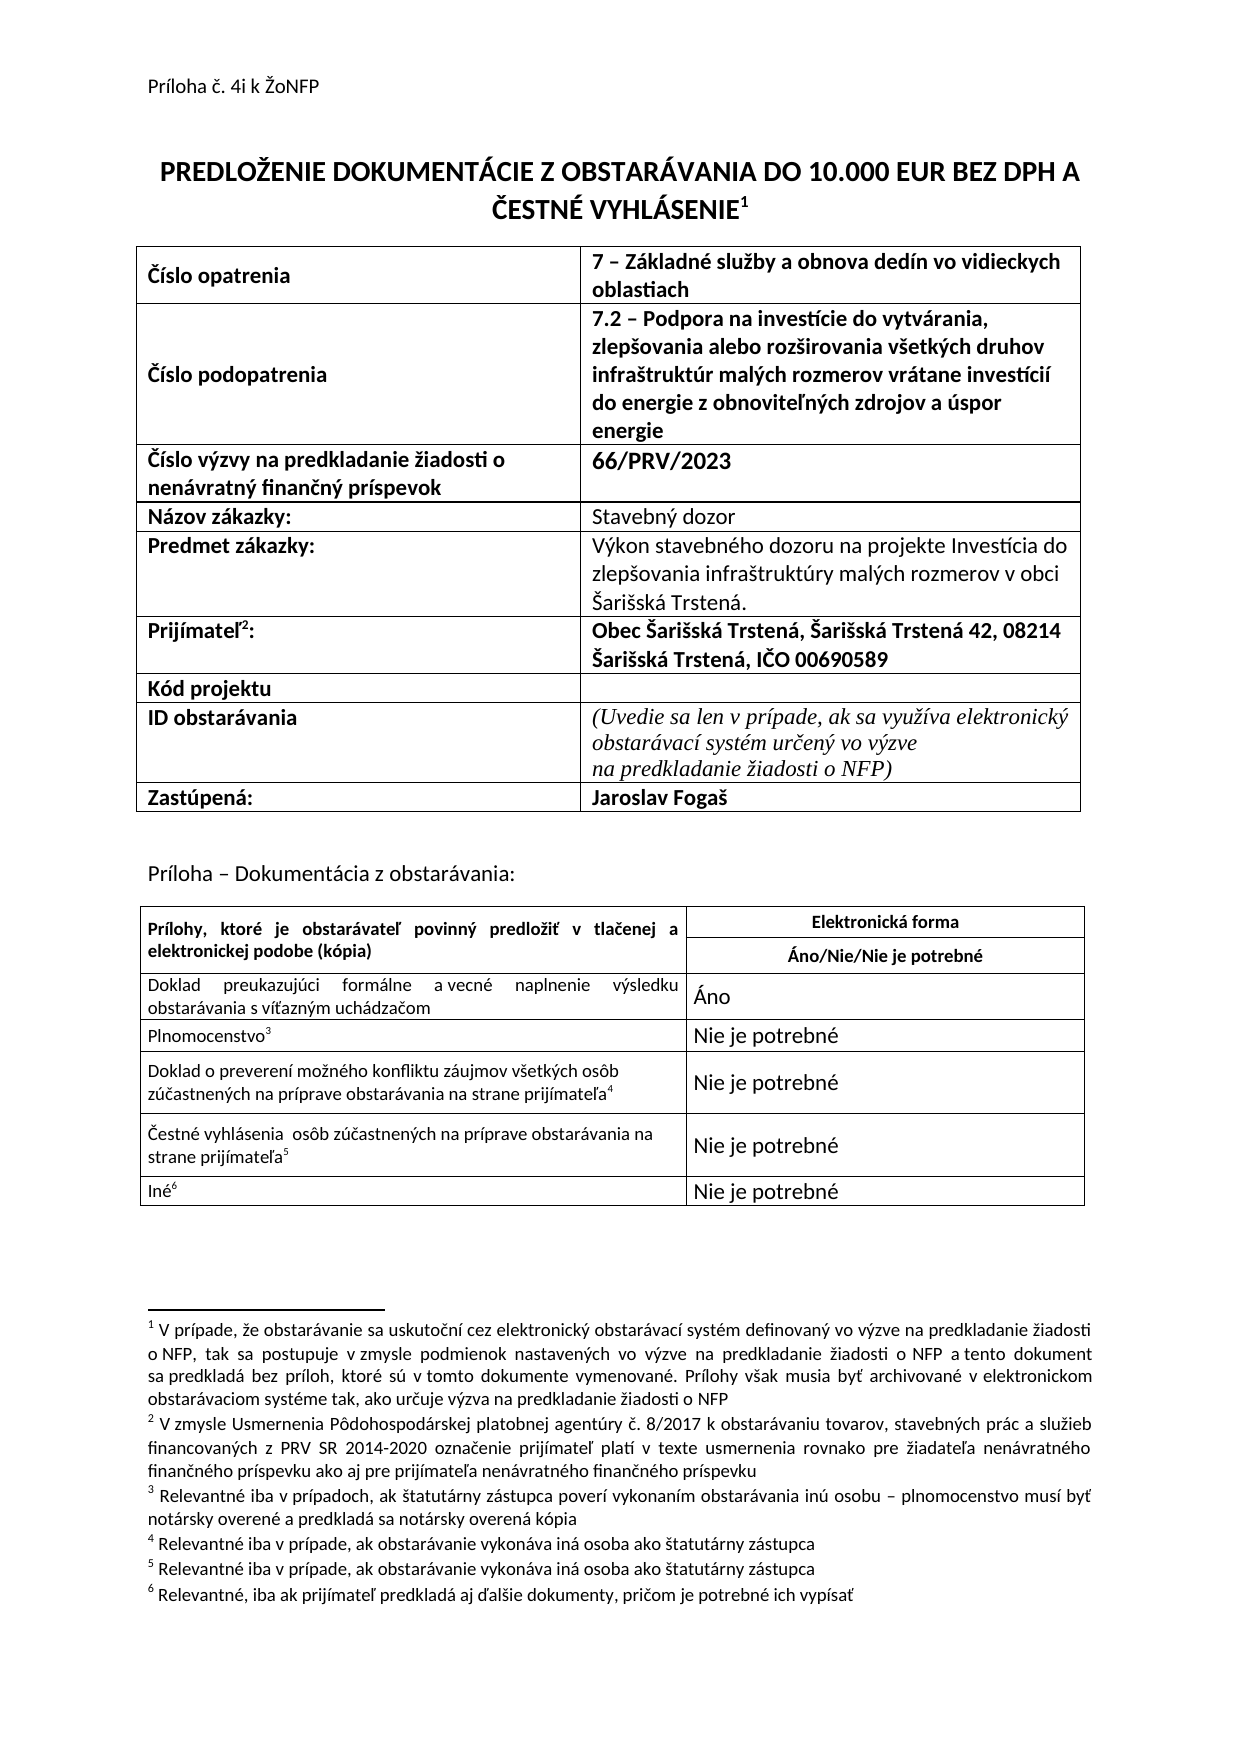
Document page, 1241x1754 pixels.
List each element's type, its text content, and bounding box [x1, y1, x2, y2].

table_header Elektronická forma [687, 907, 1084, 937]
table_cell 7.2 – Podpora na investície do vytvárania, zlepšovania alebo rozširovania všetkých druhov infraštruktúr malých rozmerov vrátane investícií do energie z obnoviteľných zdrojov a úspor energie [581, 304, 1080, 444]
table_cell Áno/Nie/Nie je potrebné [687, 938, 1084, 972]
text Príloha – Dokumentácia z obstarávania: [148, 859, 1093, 887]
table_cell ID obstarávania [137, 703, 580, 782]
table_cell Čestné vyhlásenia osôb zúčastnených na príprave obstarávania na strane prijímateľa [141, 1114, 686, 1176]
table_cell Zastúpená: [137, 783, 580, 811]
table_cell [687, 1020, 1084, 1051]
table_header Číslo opatrenia [137, 247, 580, 303]
table_cell [687, 1114, 1084, 1176]
table_cell (Uvedie sa len v prípade, ak sa využíva elektronický obstarávací systém určený vo výzve na predkladanie žiadosti o NFP) [581, 703, 1080, 782]
table_cell Doklad o preverení možného konfliktu záujmov všetkých osôb zúčastnených na príprave obstarávania na strane prijímateľa [141, 1052, 686, 1113]
table_cell Kód projektu [137, 674, 580, 702]
table_cell Číslo výzvy na predkladanie žiadosti o nenávratný finančný príspevok [137, 445, 580, 501]
table_cell Plnomocenstvo [141, 1020, 686, 1051]
table_cell Jaroslav Fogaš [581, 783, 1080, 811]
table_cell Iné [141, 1177, 686, 1205]
table_cell Doklad preukazujúci formálne a vecné naplnenie výsledku obstarávania s víťazným uchádzačom [141, 974, 686, 1019]
table_cell Stavebný dozor [581, 503, 1080, 531]
table_cell Obec Šarišská Trstená, Šarišská Trstená 42, 08214 Šarišská Trstená, IČO 00690589 [581, 617, 1080, 673]
table_cell [687, 974, 1084, 1019]
table_cell Prijímateľ: [137, 617, 580, 673]
table_header Prílohy, ktoré je obstarávateľ povinný predložiť v tlačenej a elektronickej podobe (kópia) [141, 907, 686, 972]
table_cell Názov zákazky: [137, 503, 580, 531]
table_cell [687, 1177, 1084, 1205]
table_cell [581, 674, 1080, 702]
table_header 7 – Základné služby a obnova dedín vo vidieckych oblastiach [581, 247, 1080, 303]
table_cell Predmet zákazky: [137, 532, 580, 616]
table_cell [687, 1052, 1084, 1113]
table_cell 66/PRV/2023 [581, 445, 1080, 501]
text PREDLOŽENIE DOKUMENTÁCIE Z OBSTARÁVANIA DO 10.000 EUR BEZ DPH A ČESTNÉ VYHLÁSENIE [148, 153, 1093, 227]
table_cell Číslo podopatrenia [137, 304, 580, 444]
table_cell Výkon stavebného dozoru na projekte Investícia do zlepšovania infraštruktúry malých rozmerov v obci Šarišská Trstená. [581, 532, 1080, 616]
